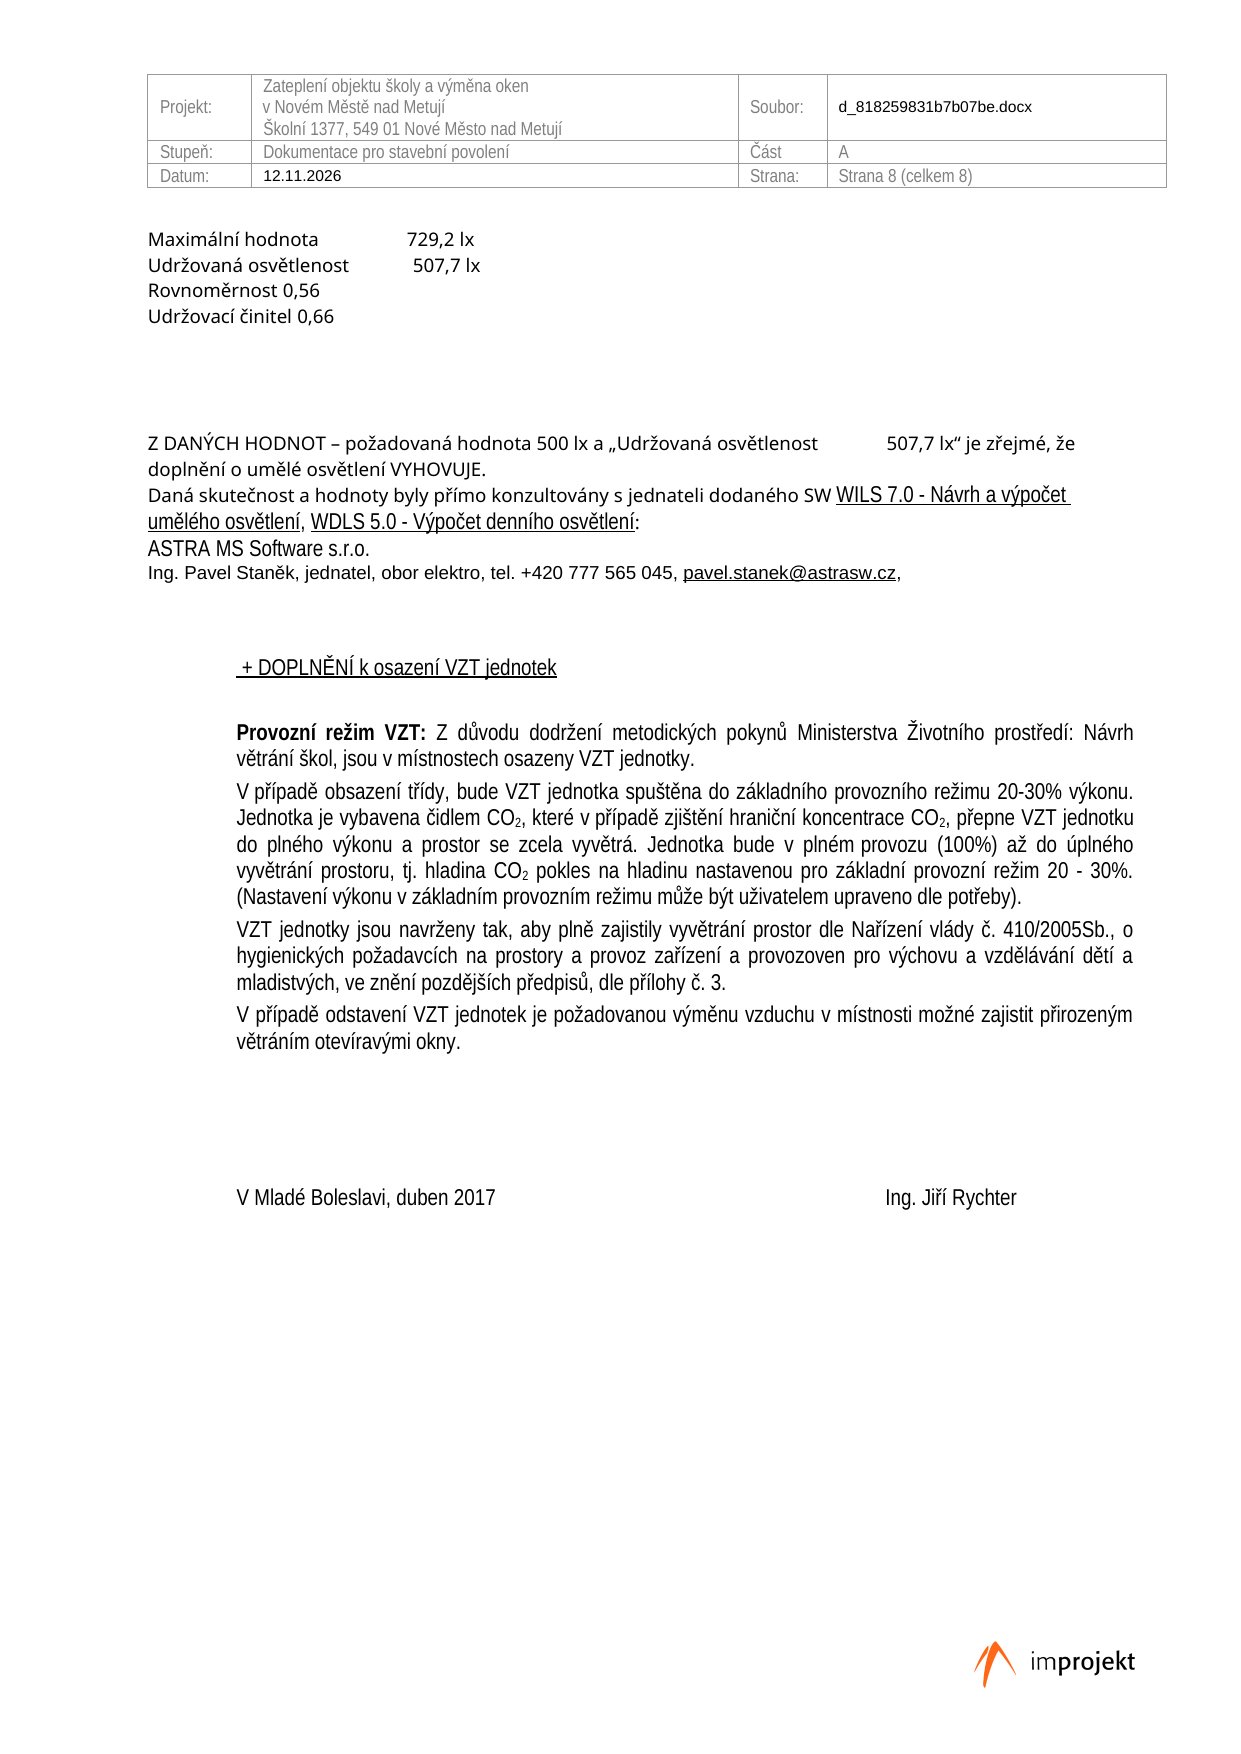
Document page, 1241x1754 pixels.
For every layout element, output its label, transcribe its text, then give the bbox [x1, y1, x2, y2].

text Udržovaná osvětlenost 507,7 lx [148, 252, 1134, 278]
text Maximální hodnota 729,2 lx [148, 227, 1134, 252]
text Rovnoměrnost 0,56 [148, 278, 1134, 303]
text Provozní režim VZT: Z důvodu dodržení metodických pokynů Ministerstva Životního prostředí: Návrh větrání škol, jsou v místnostech osazeny VZT jednotky. [236, 719, 1134, 772]
picture [972, 1639, 1137, 1689]
text + DOPLNĚNÍ k osazení VZT jednotek [236, 654, 1134, 680]
text V Mladé Boleslavi, duben 2017 Ing. Jiří Rychter [236, 1183, 1134, 1210]
text VZT jednotky jsou navrženy tak, aby plně zajistily vyvětrání prostor dle Nařízení vlády č. 410/2005Sb., o hygienických požadavcích na prostory a provoz zařízení a provozoven pro výchovu a vzdělávání dětí a mladistvých, ve znění pozdějších předpisů, dle přílohy č. 3. [236, 916, 1134, 995]
text Udržovací činitel 0,66 [148, 303, 1134, 329]
text V případě odstavení VZT jednotek je požadovanou výměnu vzduchu v místnosti možné zajistit přirozeným větráním otevíravými okny. [236, 1001, 1134, 1054]
text Z DANÝCH HODNOT – požadovaná hodnota 500 lx a „Udržovaná osvětlenost 507,7 lx“ je zřejmé, že doplnění o umělé osvětlení VYHOVUJE. [148, 430, 1134, 481]
text ASTRA MS Software s.r.o. [148, 535, 1134, 562]
text V případě obsazení třídy, bude VZT jednotka spuštěna do základního provozního režimu 20-30% výkonu. Jednotka je vybavena čidlem CO2, které v případě zjištění hraniční koncentrace CO2, přepne VZT jednotku do plného výkonu a prostor se zcela vyvětrá. Jednotka bude v plném provozu (100%) až do úplného vyvětrání prostoru, tj. hladina CO2 pokles na hladinu nastavenou pro základní provozní režim 20 - 30%. (Nastavení výkonu v základním provozním režimu může být uživatelem upraveno dle potřeby). [236, 778, 1134, 910]
text Ing. Pavel Staněk, jednatel, obor elektro, tel. +420 777 565 045, pavel.stanek@astrasw.cz, [148, 562, 1134, 583]
text Daná skutečnost a hodnoty byly přímo konzultovány s jednateli dodaného SW WILS 7.0 - Návrh a výpočet umělého osvětlení, WDLS 5.0 - Výpočet denního osvětlení: [148, 481, 1134, 535]
